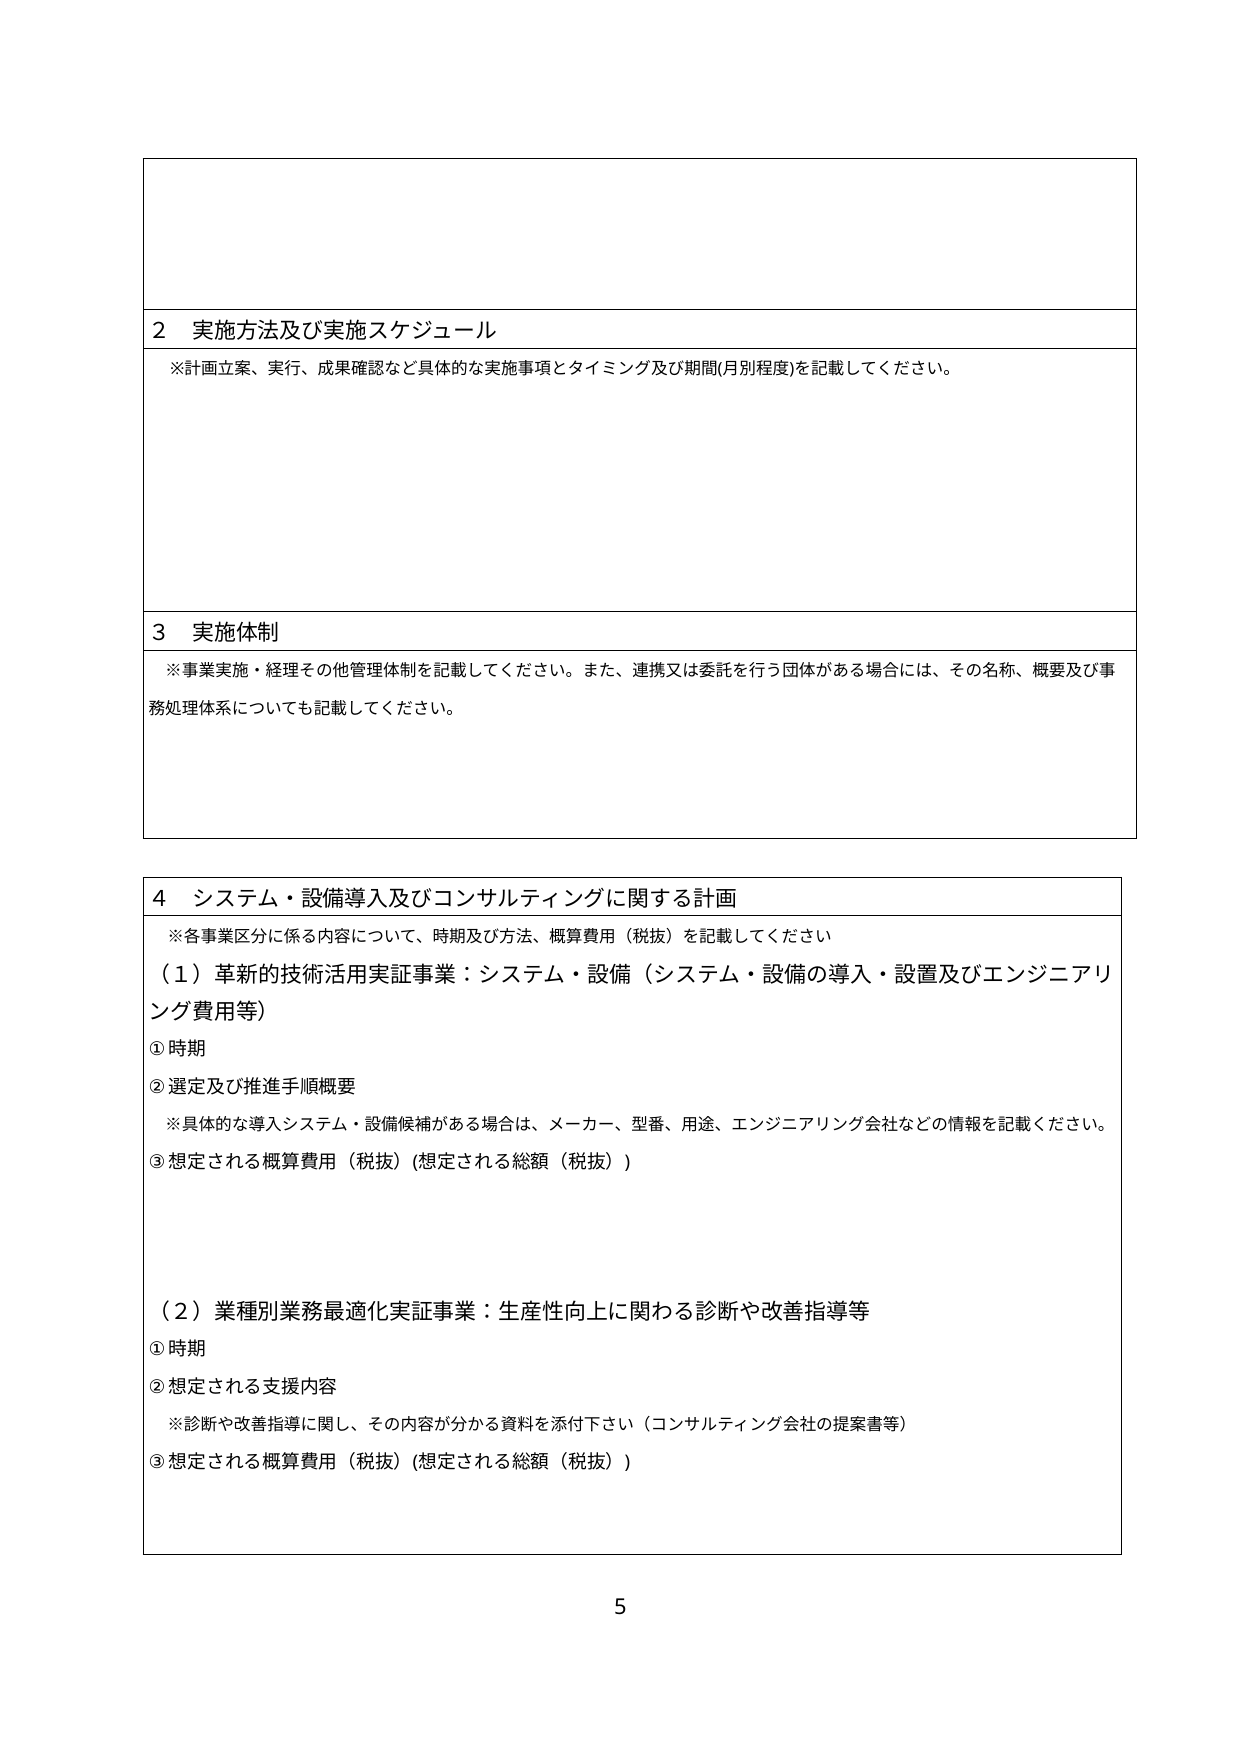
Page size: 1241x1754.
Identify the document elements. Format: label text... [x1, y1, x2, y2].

table_cell ※事業実施・経理その他管理体制を記載してください。また、連携又は委託を行う団体がある場合には、その名称、概要及び事務処理体系についても記載してください。 [144, 651, 1136, 838]
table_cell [144, 159, 1136, 309]
table_cell ３ 実施体制 [144, 612, 1136, 650]
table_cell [144, 916, 1121, 1554]
table_cell ２ 実施方法及び実施スケジュール [144, 310, 1136, 348]
table_cell ※計画立案、実行、成果確認など具体的な実施事項とタイミング及び期間(月別程度)を記載してください。 [144, 349, 1136, 611]
table_header ４ システム・設備導入及びコンサルティングに関する計画 [144, 878, 1121, 915]
